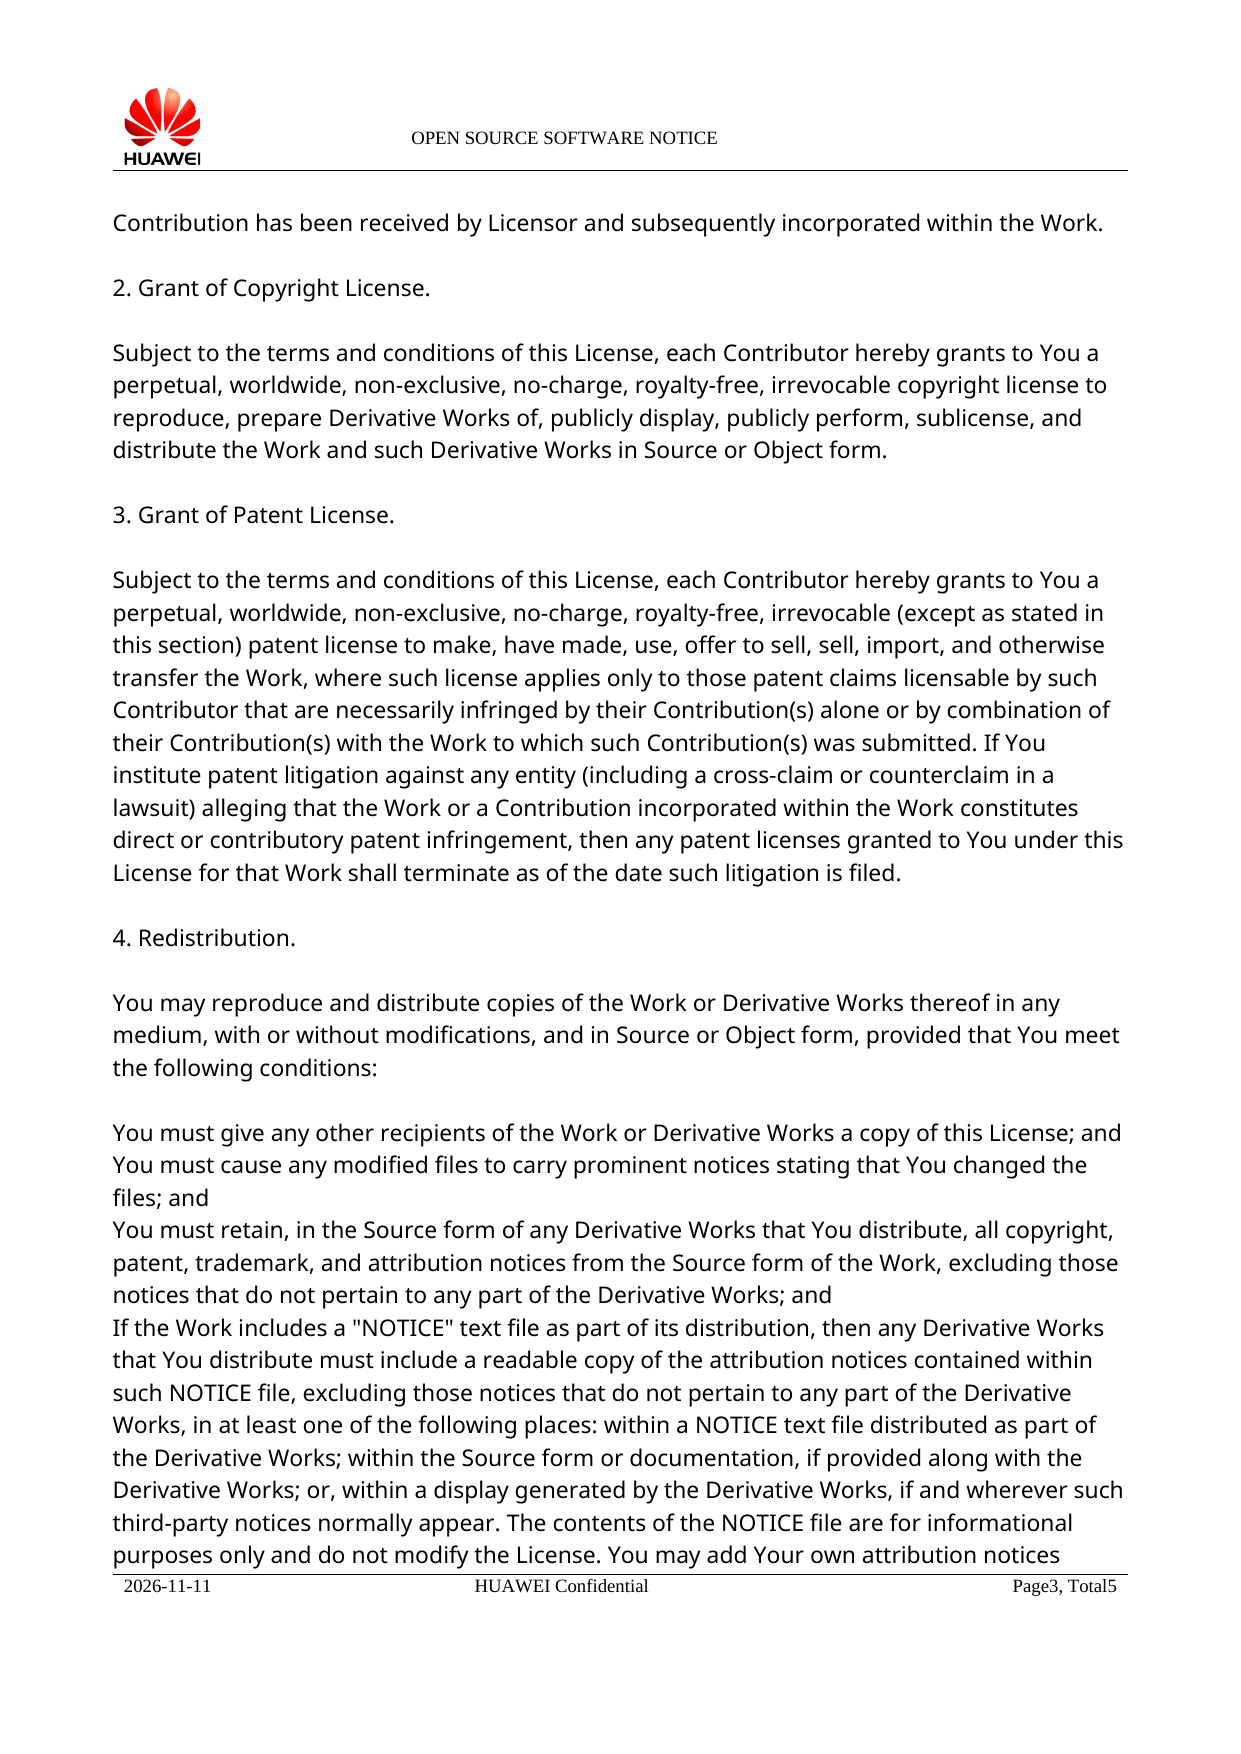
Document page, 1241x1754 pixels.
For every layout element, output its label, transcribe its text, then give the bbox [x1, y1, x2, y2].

text You must give any other recipients of the Work or Derivative Works a copy of this License; and [112, 1116, 1128, 1149]
text 2. Grant of Copyright License. [112, 271, 1128, 304]
text You must cause any modified files to carry prominent notices stating that You changed the files; and [112, 1149, 1128, 1214]
text You must retain, in the Source form of any Derivative Works that You distribute, all copyright, patent, trademark, and attribution notices from the Source form of the Work, excluding those notices that do not pertain to any part of the Derivative Works; and [112, 1214, 1128, 1311]
picture [124, 88, 201, 165]
text 3. Grant of Patent License. [112, 499, 1128, 531]
text Subject to the terms and conditions of this License, each Contributor hereby grants to You a perpetual, worldwide, non-exclusive, no-charge, royalty-free, irrevocable copyright license to reproduce, prepare Derivative Works of, publicly display, publicly perform, sublicense, and distribute the Work and such Derivative Works in Source or Object form. [112, 336, 1128, 466]
text You may reproduce and distribute copies of the Work or Derivative Works thereof in any medium, with or without modifications, and in Source or Object form, provided that You meet the following conditions: [112, 986, 1128, 1084]
text 4. Redistribution. [112, 921, 1128, 954]
text Subject to the terms and conditions of this License, each Contributor hereby grants to You a perpetual, worldwide, non-exclusive, no-charge, royalty-free, irrevocable (except as stated in this section) patent license to make, have made, use, offer to sell, sell, import, and otherwise transfer the Work, where such license applies only to those patent claims licensable by such Contributor that are necessarily infringed by their Contribution(s) alone or by combination of their Contribution(s) with the Work to which such Contribution(s) was submitted. If You institute patent litigation against any entity (including a cross-claim or counterclaim in a lawsuit) alleging that the Work or a Contribution incorporated within the Work constitutes direct or contributory patent infringement, then any patent licenses granted to You under this License for that Work shall terminate as of the date such litigation is filed. [112, 564, 1128, 889]
